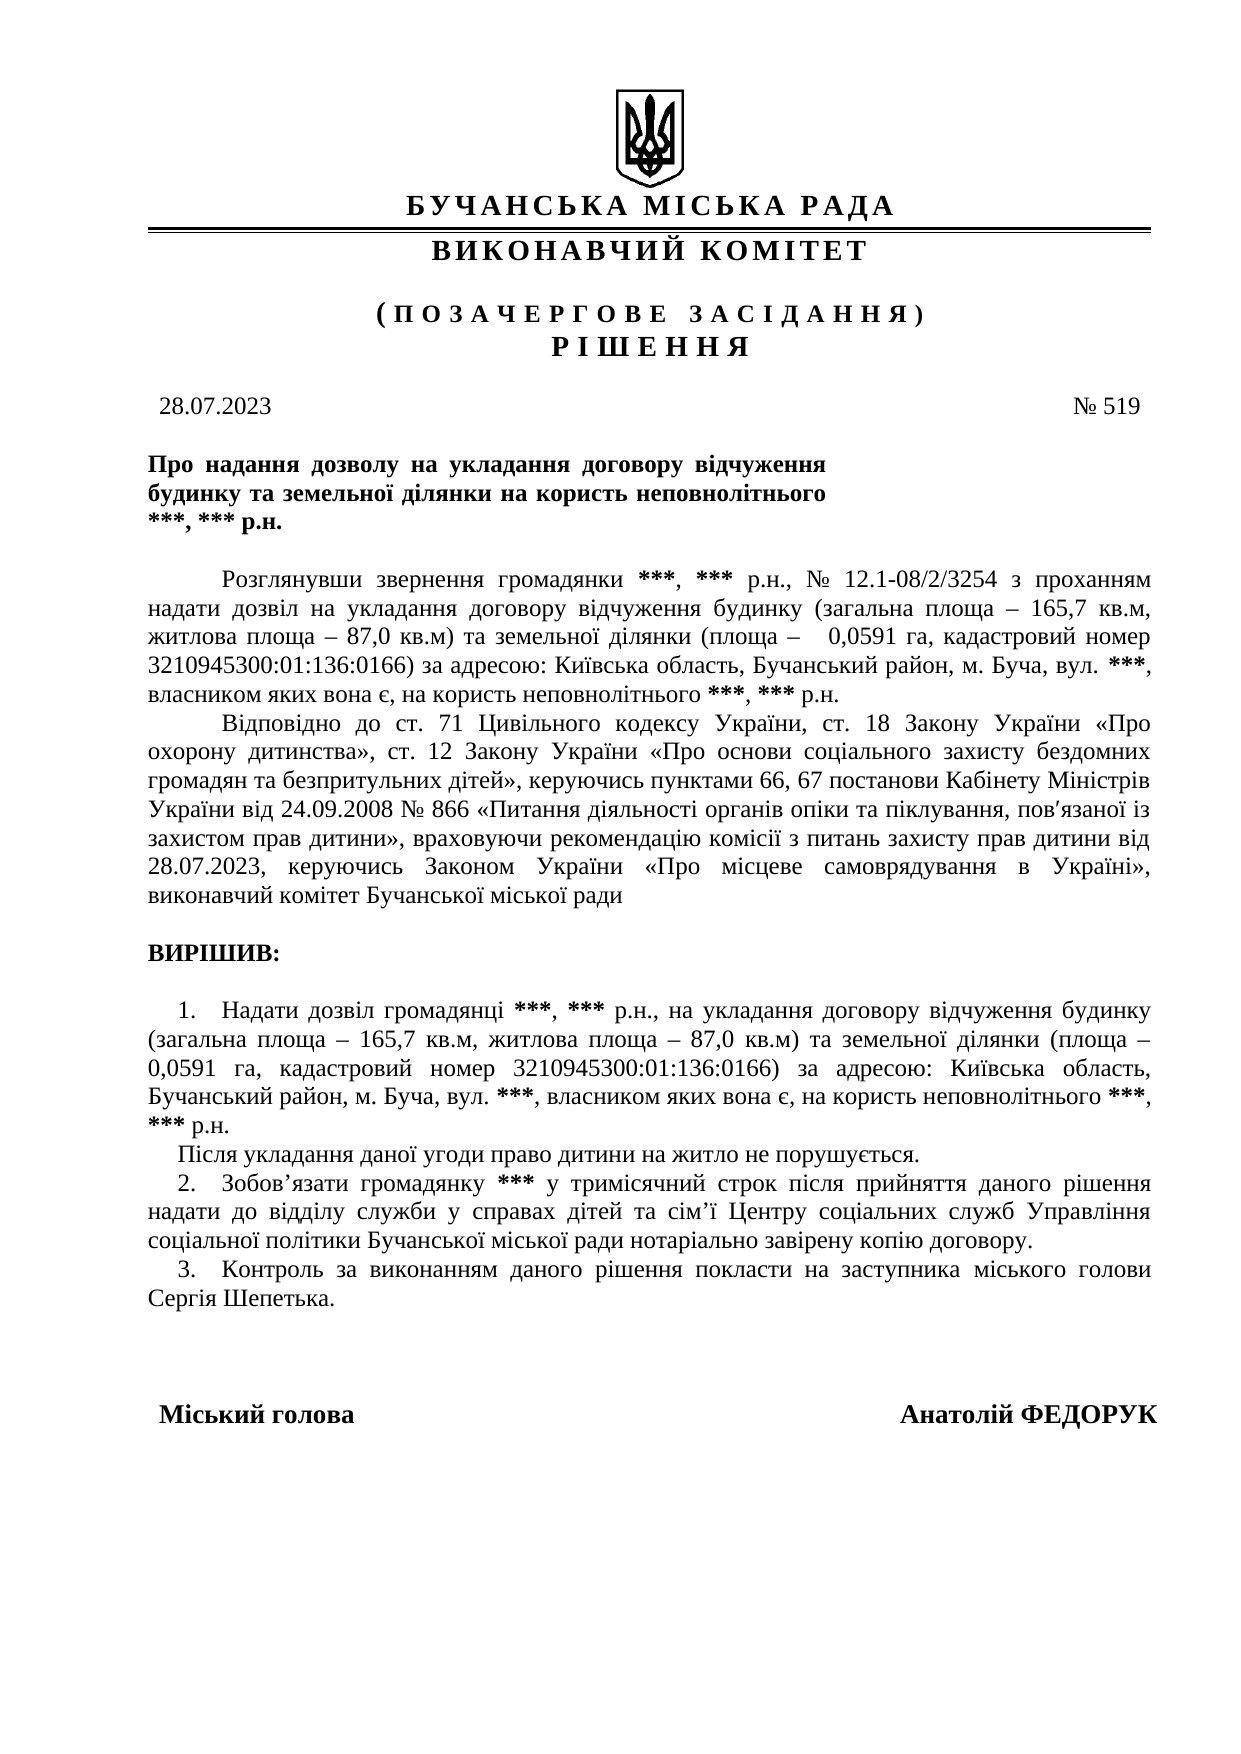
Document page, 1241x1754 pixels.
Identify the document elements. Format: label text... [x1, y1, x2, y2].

table_header ВИКОНАВЧИЙ КОМІТЕТ [148, 233, 1151, 296]
list Контроль за виконанням даного рішення покласти на заступника міського голови Сергія Шепетька. [148, 1254, 1152, 1311]
text Розглянувши звернення громадянки ***, *** р.н., № 12.1-08/2/3254 з проханням надати дозвіл на укладання договору відчуження будинку (загальна площа – 165,7 кв.м, житлова площа – 87,0 кв.м) та земельної ділянки (площа – 0,0591 га, кадастровий номер 3210945300:01:136:0166) за адресою: Київська область, Бучанський район, м. Буча, вул. ***, власником яких вона є, на користь неповнолітнього ***, *** р.н. [148, 564, 1152, 708]
picture [614, 88, 685, 189]
text ВИРІШИВ: [148, 938, 1152, 966]
list Надати дозвіл громадянці ***, *** р.н., на укладання договору відчуження будинку (загальна площа – 165,7 кв.м, житлова площа – 87,0 кв.м) та земельної ділянки (площа – 0,0591 га, кадастровий номер 3210945300:01:136:0166) за адресою: Київська область, Бучанський район, м. Буча, вул. ***, власником яких вона є, на користь неповнолітнього ***, *** р.н. [148, 995, 1152, 1139]
table_header № 519 [651, 391, 1152, 420]
list Зобов’язати громадянку *** у тримісячний строк після прийняття даного рішення надати до відділу служби у справах дітей та сім’ї Центру соціальних служб Управління соціальної політики Бучанської міської ради нотаріально завірену копію договору. [148, 1168, 1152, 1254]
table_header Міський голова [148, 1398, 658, 1429]
text РІШЕННЯ [148, 329, 1152, 363]
text Про надання дозволу на укладання договору відчуження будинку та земельної ділянки на користь неповнолітнього ***, *** р.н. [148, 449, 827, 535]
text (ПОЗАЧЕРГОВЕ ЗАСІДАННЯ) [148, 296, 1152, 329]
table_header 28.07.2023 [148, 391, 651, 420]
text Відповідно до ст. 71 Цивільного кодексу України, ст. 18 Закону України «Про охорону дитинства», ст. 12 Закону України «Про основи соціального захисту бездомних громадян та безпритульних дітей», керуючись пунктами 66, 67 постанови Кабінету Міністрів України від 24.09.2008 № 866 «Питання діяльності органів опіки та піклування, пов′язаної із захистом прав дитини», враховуючи рекомендацію комісії з питань захисту прав дитини від 28.07.2023, керуючись Законом України «Про місцеве самоврядування в Україні», виконавчий комітет Бучанської міської ради [148, 708, 1152, 909]
text БУЧАНСЬКА МІСЬКА РАДА [148, 188, 1152, 222]
list Після укладання даної угоди право дитини на житло не порушується. [148, 1139, 1152, 1168]
table_header Анатолій ФЕДОРУК [658, 1398, 1169, 1429]
